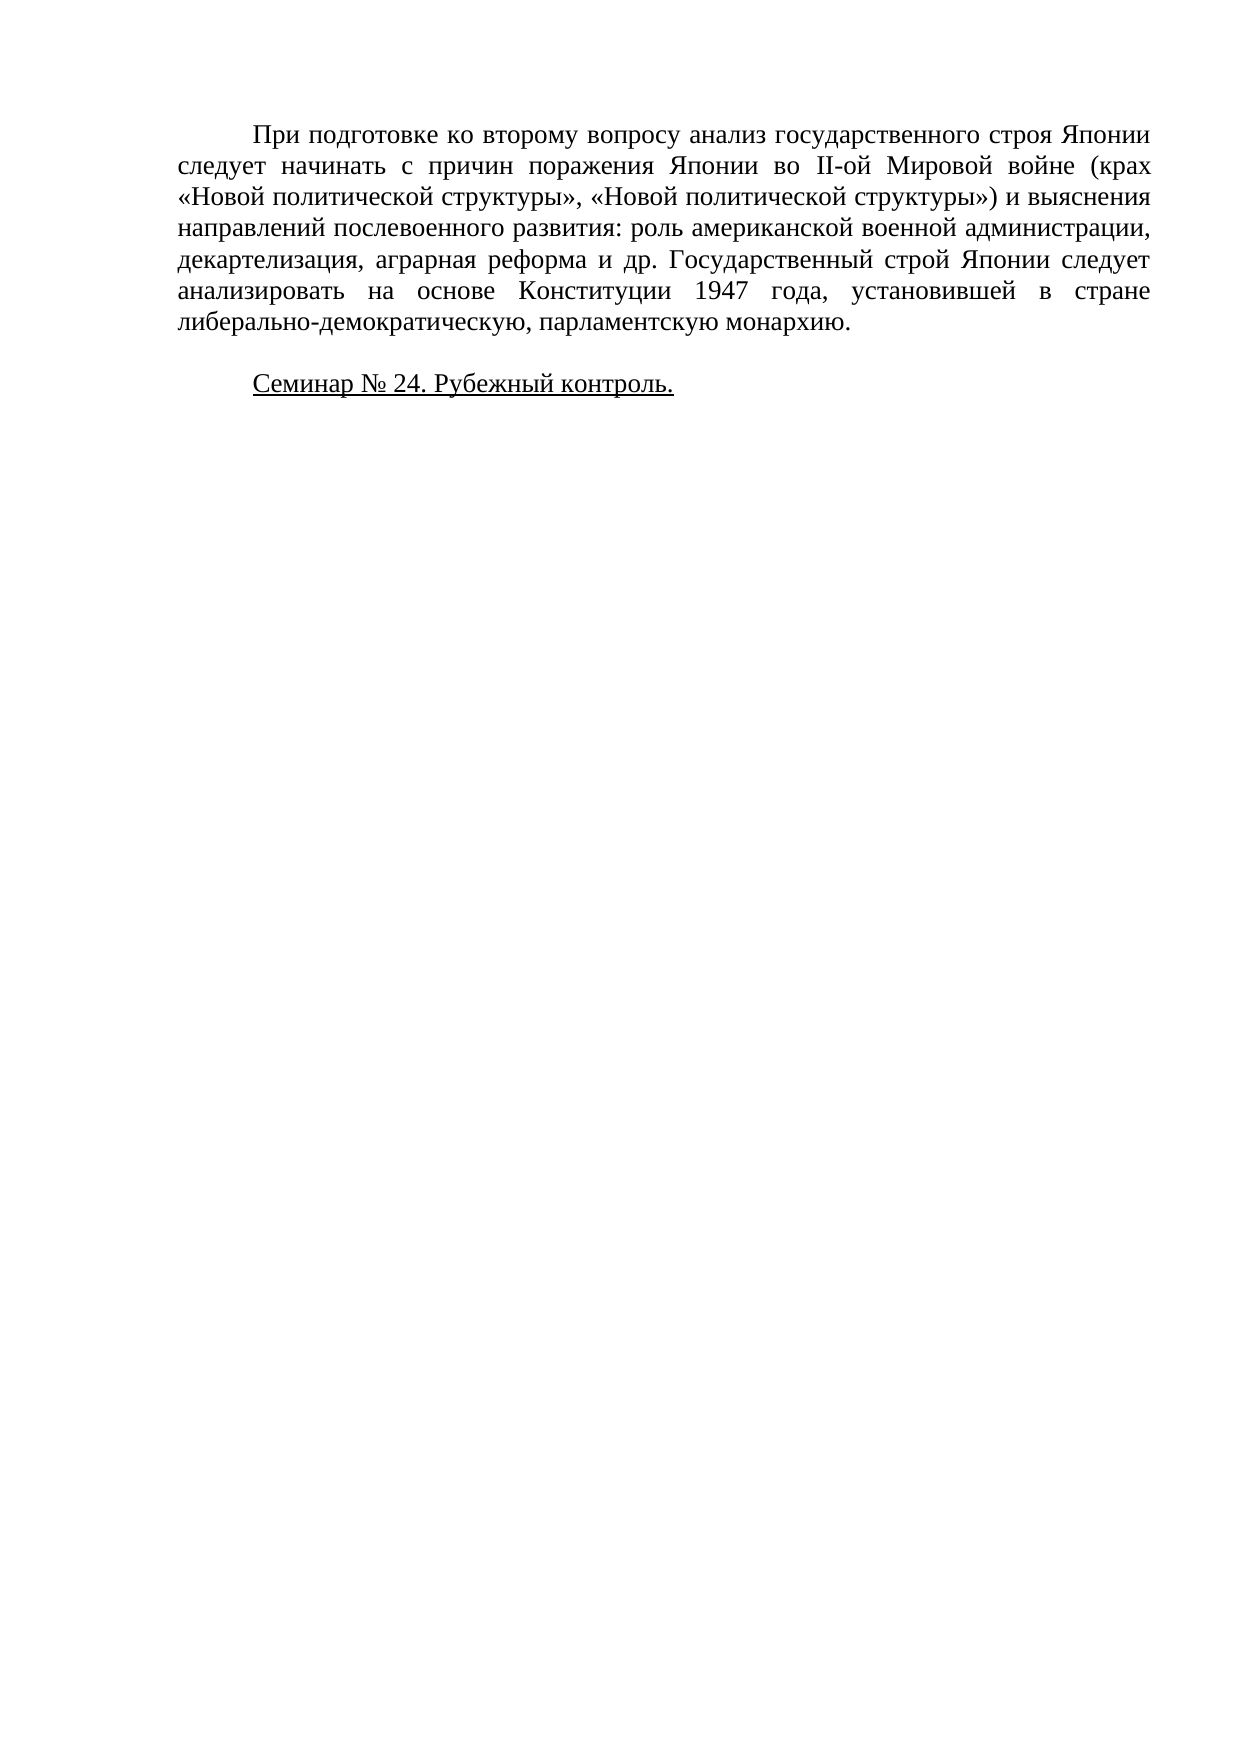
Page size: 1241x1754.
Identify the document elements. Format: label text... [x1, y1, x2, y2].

text При подготовке ко второму вопросу анализ государственного строя Японии следует начинать с причин поражения Японии во II-ой Мировой войне (крах «Новой политической структуры», «Новой политической структуры») и выяснения направлений послевоенного развития: роль американской военной администрации, декартелизация, аграрная реформа и др. Государственный строй Японии следует анализировать на основе Конституции 1947 года, установившей в стране либерально-демократическую, парламентскую монархию. [177, 118, 1152, 336]
text Семинар № 24. Рубежный контроль. [177, 367, 1152, 398]
